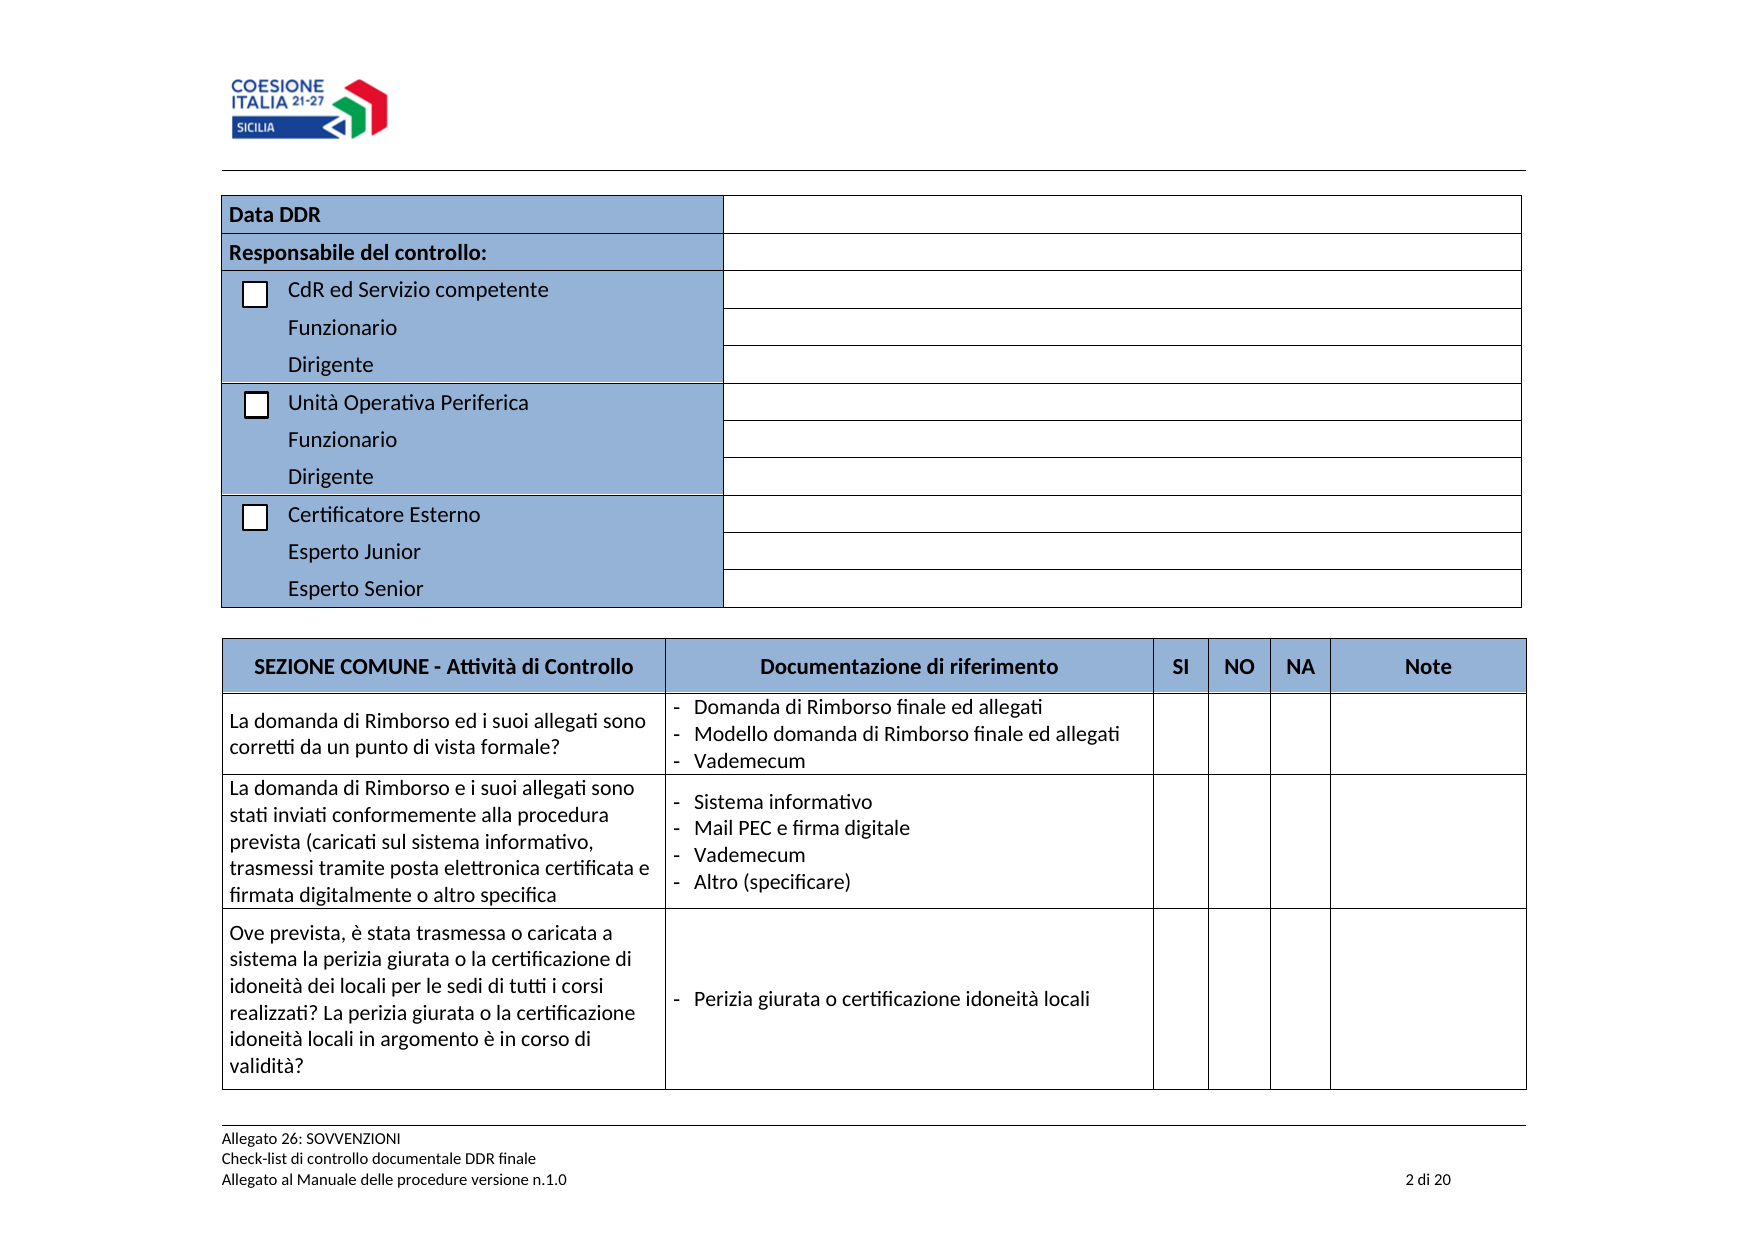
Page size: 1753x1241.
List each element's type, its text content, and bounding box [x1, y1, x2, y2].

table_header Documentazione di riferimento [666, 639, 1153, 692]
table_cell [724, 533, 1521, 569]
table_header NO [1209, 639, 1270, 692]
table_cell [1331, 694, 1526, 773]
table_cell [724, 384, 1521, 420]
table_cell [724, 570, 1521, 607]
table_cell [724, 234, 1521, 270]
table_cell [1209, 909, 1270, 1089]
table_cell [1154, 909, 1208, 1089]
table_cell Funzionario [222, 308, 723, 345]
table_cell Ove prevista, è stata trasmessa o caricata a sistema la perizia giurata o la certificazione di idoneità dei locali per le sedi di tutti i corsi realizzati? La perizia giurata o la certificazione idoneità locali in argomento è in corso di validità? [223, 909, 665, 1089]
table_cell Responsabile del controllo: [222, 234, 723, 270]
table_cell Esperto Senior [222, 569, 723, 607]
table_cell [724, 346, 1521, 382]
table_cell La domanda di Rimborso e i suoi allegati sono stati inviati conformemente alla procedura prevista (caricati sul sistema informativo, trasmessi tramite posta elettronica certificata e firmata digitalmente o altro specifica [223, 775, 665, 908]
table_cell Sistema informativo Mail PEC e firma digitale Vademecum Altro (specificare) [666, 775, 1153, 908]
table_cell Certificatore Esterno [222, 496, 723, 532]
table_cell Domanda di Rimborso finale ed allegati Modello domanda di Rimborso finale ed allegati Vademecum [666, 694, 1153, 773]
table_cell [724, 458, 1521, 494]
table_cell [724, 421, 1521, 457]
table_cell La domanda di Rimborso ed i suoi allegati sono corretti da un punto di vista formale? [223, 694, 665, 773]
table_cell [1331, 909, 1526, 1089]
table_cell Esperto Junior [222, 532, 723, 569]
table_cell [1271, 775, 1330, 908]
table_header SI [1154, 639, 1208, 692]
table_cell [724, 196, 1521, 233]
table_cell [1271, 909, 1330, 1089]
table_cell Dirigente [222, 345, 723, 382]
picture [221, 51, 427, 169]
table_cell [1271, 694, 1330, 773]
table_cell [1209, 775, 1270, 908]
table_cell [1331, 775, 1526, 908]
table_cell [724, 496, 1521, 532]
table_cell Dirigente [222, 457, 723, 494]
table_cell Data DDR [222, 196, 723, 233]
table_cell [724, 309, 1521, 345]
table_header Note [1331, 639, 1526, 692]
table_header SEZIONE COMUNE - Attività di Controllo [223, 639, 665, 692]
table_cell [1154, 775, 1208, 908]
table_cell Unità Operativa Periferica [222, 384, 723, 420]
table_cell CdR ed Servizio competente [222, 271, 723, 308]
table_cell [724, 271, 1521, 308]
table_cell [1154, 694, 1208, 773]
table_cell Perizia giurata o certificazione idoneità locali [666, 909, 1153, 1089]
table_cell Funzionario [222, 420, 723, 457]
table_cell [1209, 694, 1270, 773]
table_header NA [1271, 639, 1330, 692]
